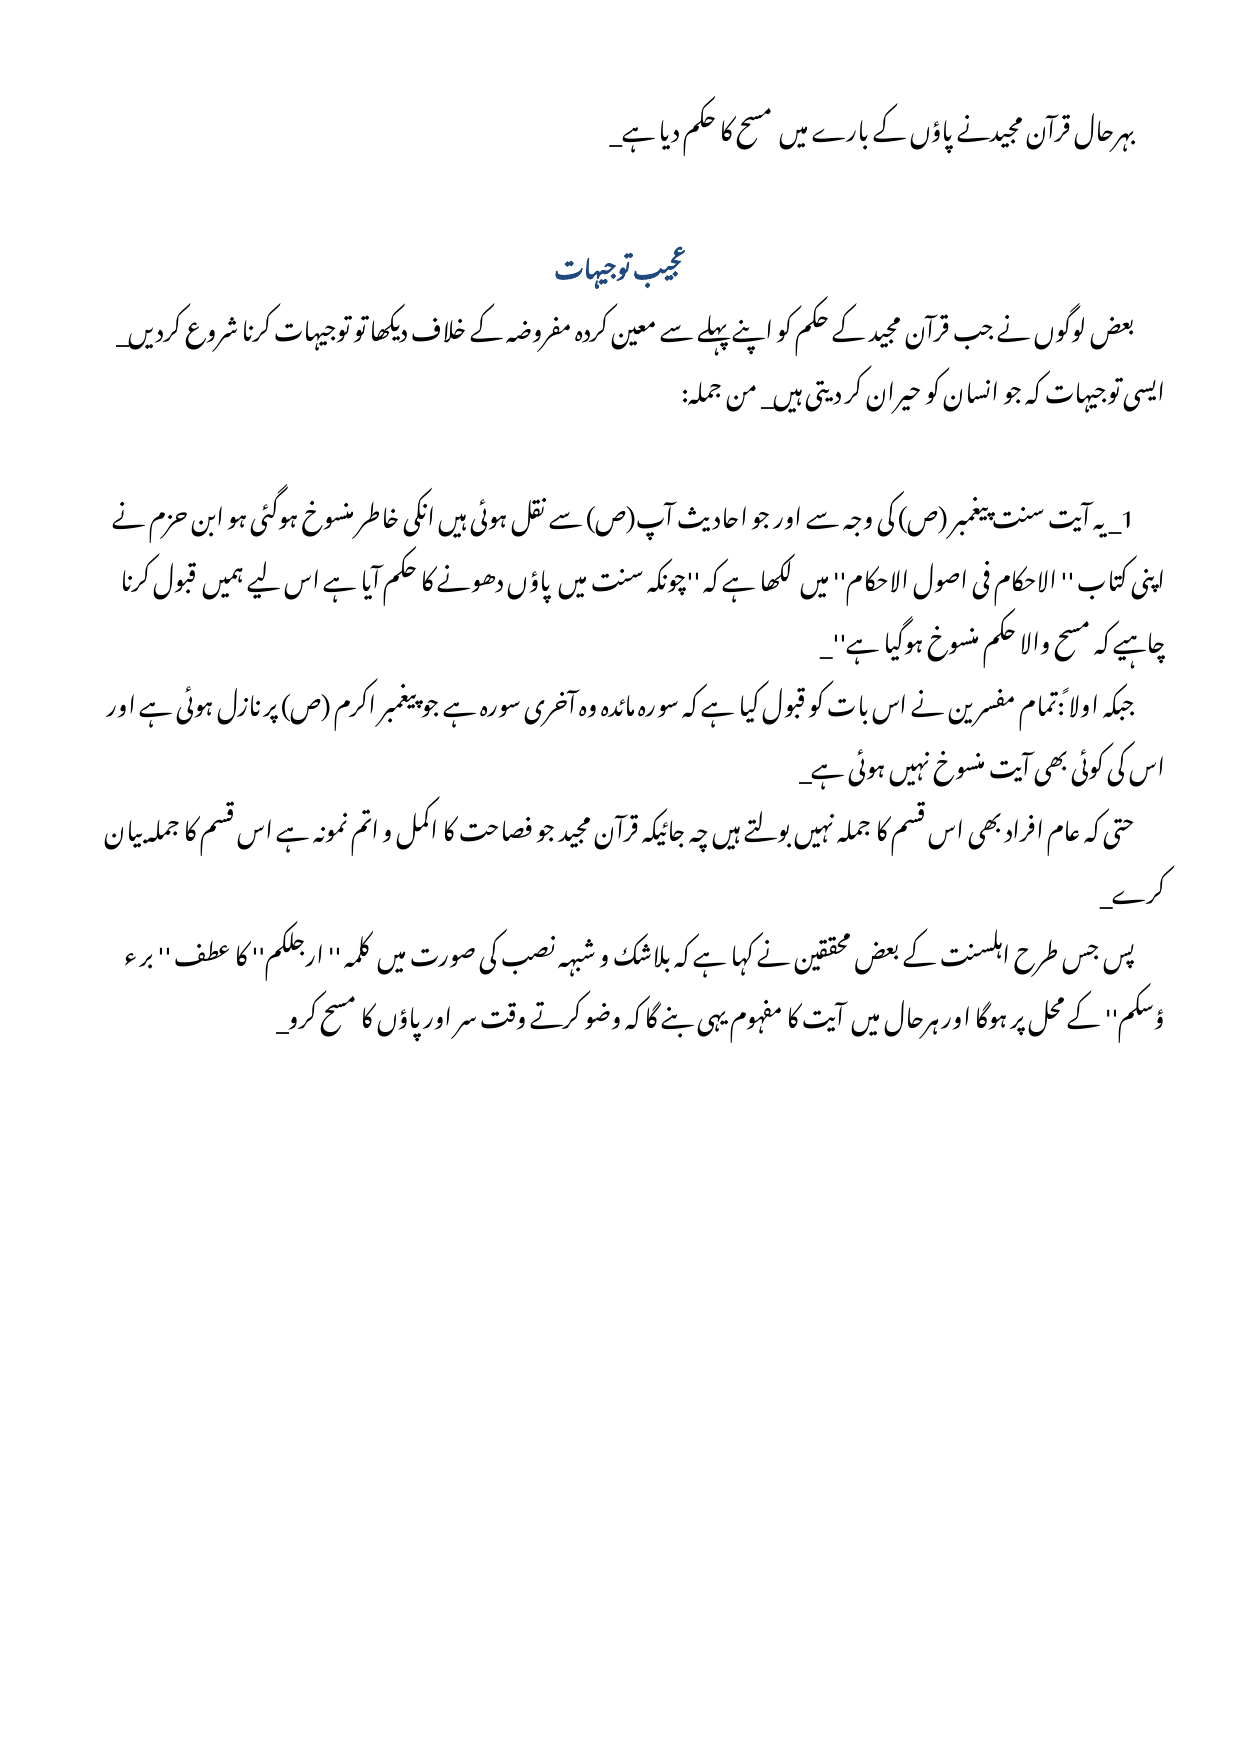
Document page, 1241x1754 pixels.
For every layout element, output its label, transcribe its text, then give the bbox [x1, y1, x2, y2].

text حتی کہ عام افراد بھی اس قسم کا جملہ نہیں بولتے ہیں چہ جائیکہ قرآن مجید جو فصاحت کا اکمل و اتم نمونہ ہے اس قسم کا جملہ بیان کرے_ [75, 794, 1165, 919]
text پس جس طرح اہلسنت کے بعض محققین نے کہا ہے کہ بلاشک و شبہہ نصب کی صورت میں کلمہ '' ارجلکم'' کا عطف '' بر ء ؤسکم'' کے محل پر ہوگا اور ہرحال میں آیت کا مفہوم یہی بنے گا کہ وضو کرتے وقت سر اور پاؤں کا مسح کرو_ [75, 919, 1165, 1044]
text بہرحال قرآن مجیدنے پاؤں کے بارے میں مسح کا حکم دیا ہے_ [75, 94, 1165, 156]
text جبکہ اولا ً:تمام مفسرین نے اس بات کو قبول کیا ہے کہ سورہ مائدہ وہ آخری سورہ ہے جو پیغمبر اکرم (ص) پر نازل ہوئی ہے اور اس کی کوئی بھی آیت منسوخ نہیں ہوئی ہے_ [75, 669, 1165, 794]
text 1_ یہ آیت سنت پیغمبر (ص) کی وجہ سے اور جو احادیث آپ(ص) سے نقل ہوئی ہیں انکی خاطر منسوخ ہوگئی ہو ابن حزم نے اپنی کتاب '' الاحکام فی اصول الاحکام'' میں لکھا ہے کہ ''چونکہ سنت میں پاؤں دھونے کا حکم آیا ہے اس لیے ہمیں قبول کرنا چاہیے کہ مسح والا حکم منسوخ ہوگیا ہے''_ [75, 481, 1165, 669]
subtitle عجیب توجیہات [75, 231, 1165, 294]
text بعض لوگوں نے جب قرآن مجید کے حکم کو اپنے پہلے سے معین کردہ مفروضہ کے خلاف دیکھا تو توجیہات کرنا شروع کردیں_ ایسی توجیہات کہ جو انسان کو حیران کر دیتی ہیں_ من جملہ: [75, 294, 1165, 419]
